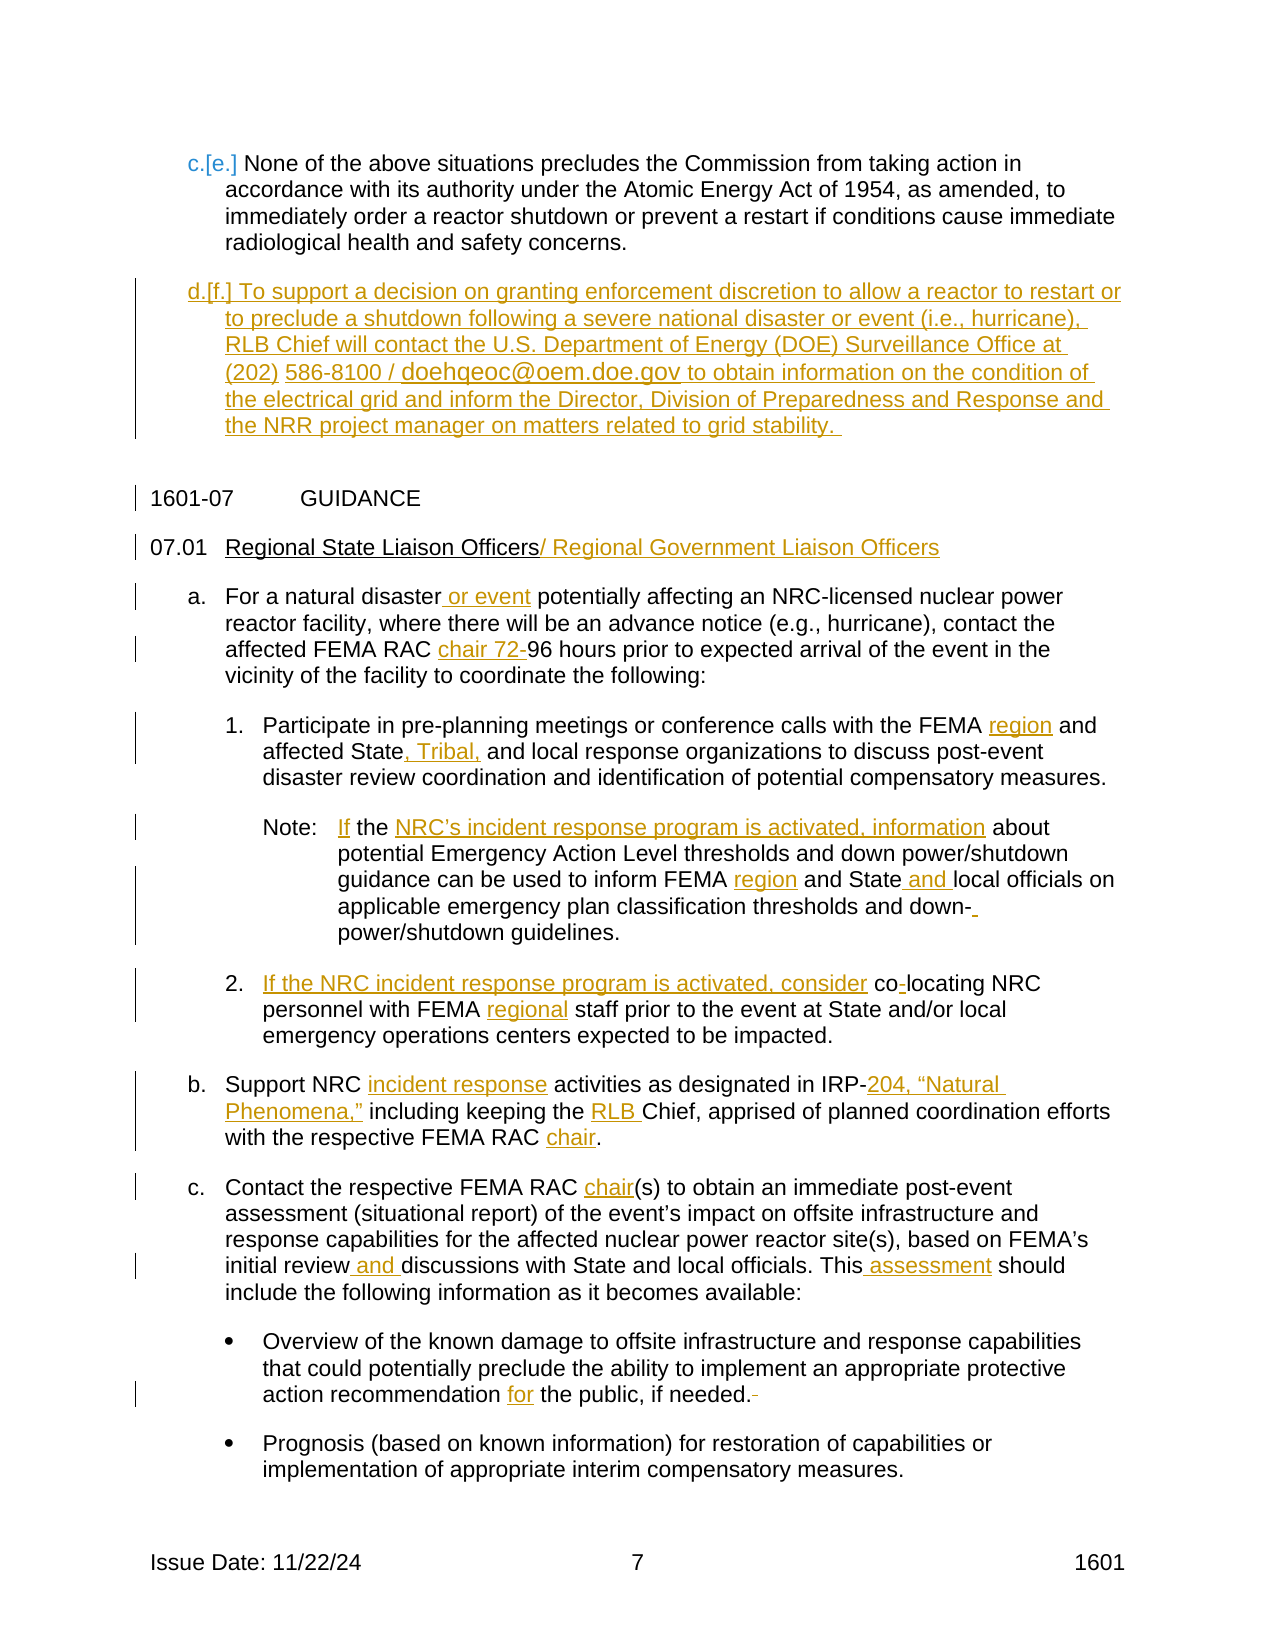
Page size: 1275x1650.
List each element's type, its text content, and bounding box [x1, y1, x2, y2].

list Support NRC activities as designated in IRP- including keeping the Chief, apprised of planned coordination efforts with the respective FEMA RAC . [187, 1071, 1125, 1151]
list Contact the respective FEMA RAC (s) to obtain an immediate post-event assessment (situational report) of the event’s impact on offsite infrastructure and response capabilities for the affected nuclear power reactor site(s), based on FEMA’s initial reviewdiscussions with State and local officials. This should include the following information as it becomes available: [187, 1173, 1125, 1305]
list Participate in pre-planning meetings or conference calls with the FEMA and affected State and local response organizations to discuss post-event disaster review coordination and identification of potential compensatory measures. [225, 712, 1125, 791]
subtitle 07.01 Regional State Liaison Officers [150, 534, 1125, 560]
subtitle 1601-07 GUIDANCE [150, 485, 1125, 511]
list For a natural disaster potentially affecting an NRC-licensed nuclear power reactor facility, where there will be an advance notice (e.g., hurricane), contact the affected FEMA RAC 96 hours prior to expected arrival of the event in the vicinity of the facility to coordinate the following: [187, 583, 1125, 689]
list None of the above situations precludes the Commission from taking action in accordance with its authority under the Atomic Energy Act of 1954, as amended, to immediately order a reactor shutdown or prevent a restart if conditions cause immediate radiological health and safety concerns. [187, 150, 1125, 255]
text Note: the about potential Emergency Action Level thresholds and down power/shutdown guidance can be used to inform FEMA and Statelocal officials on applicable emergency plan classification thresholds and down-power/shutdown guidelines. [262, 813, 1125, 945]
list Prognosis (based on known information) for restoration of capabilities or implementation of appropriate interim compensatory measures. [225, 1430, 1125, 1483]
list colocating NRC personnel with FEMA staff prior to the event at State and/or local emergency operations centers expected to be impacted. [225, 968, 1125, 1048]
list Overview of the known damage to offsite infrastructure and response capabilities that could potentially preclude the ability to implement an appropriate protective action recommendation the public, if needed. [225, 1328, 1125, 1407]
